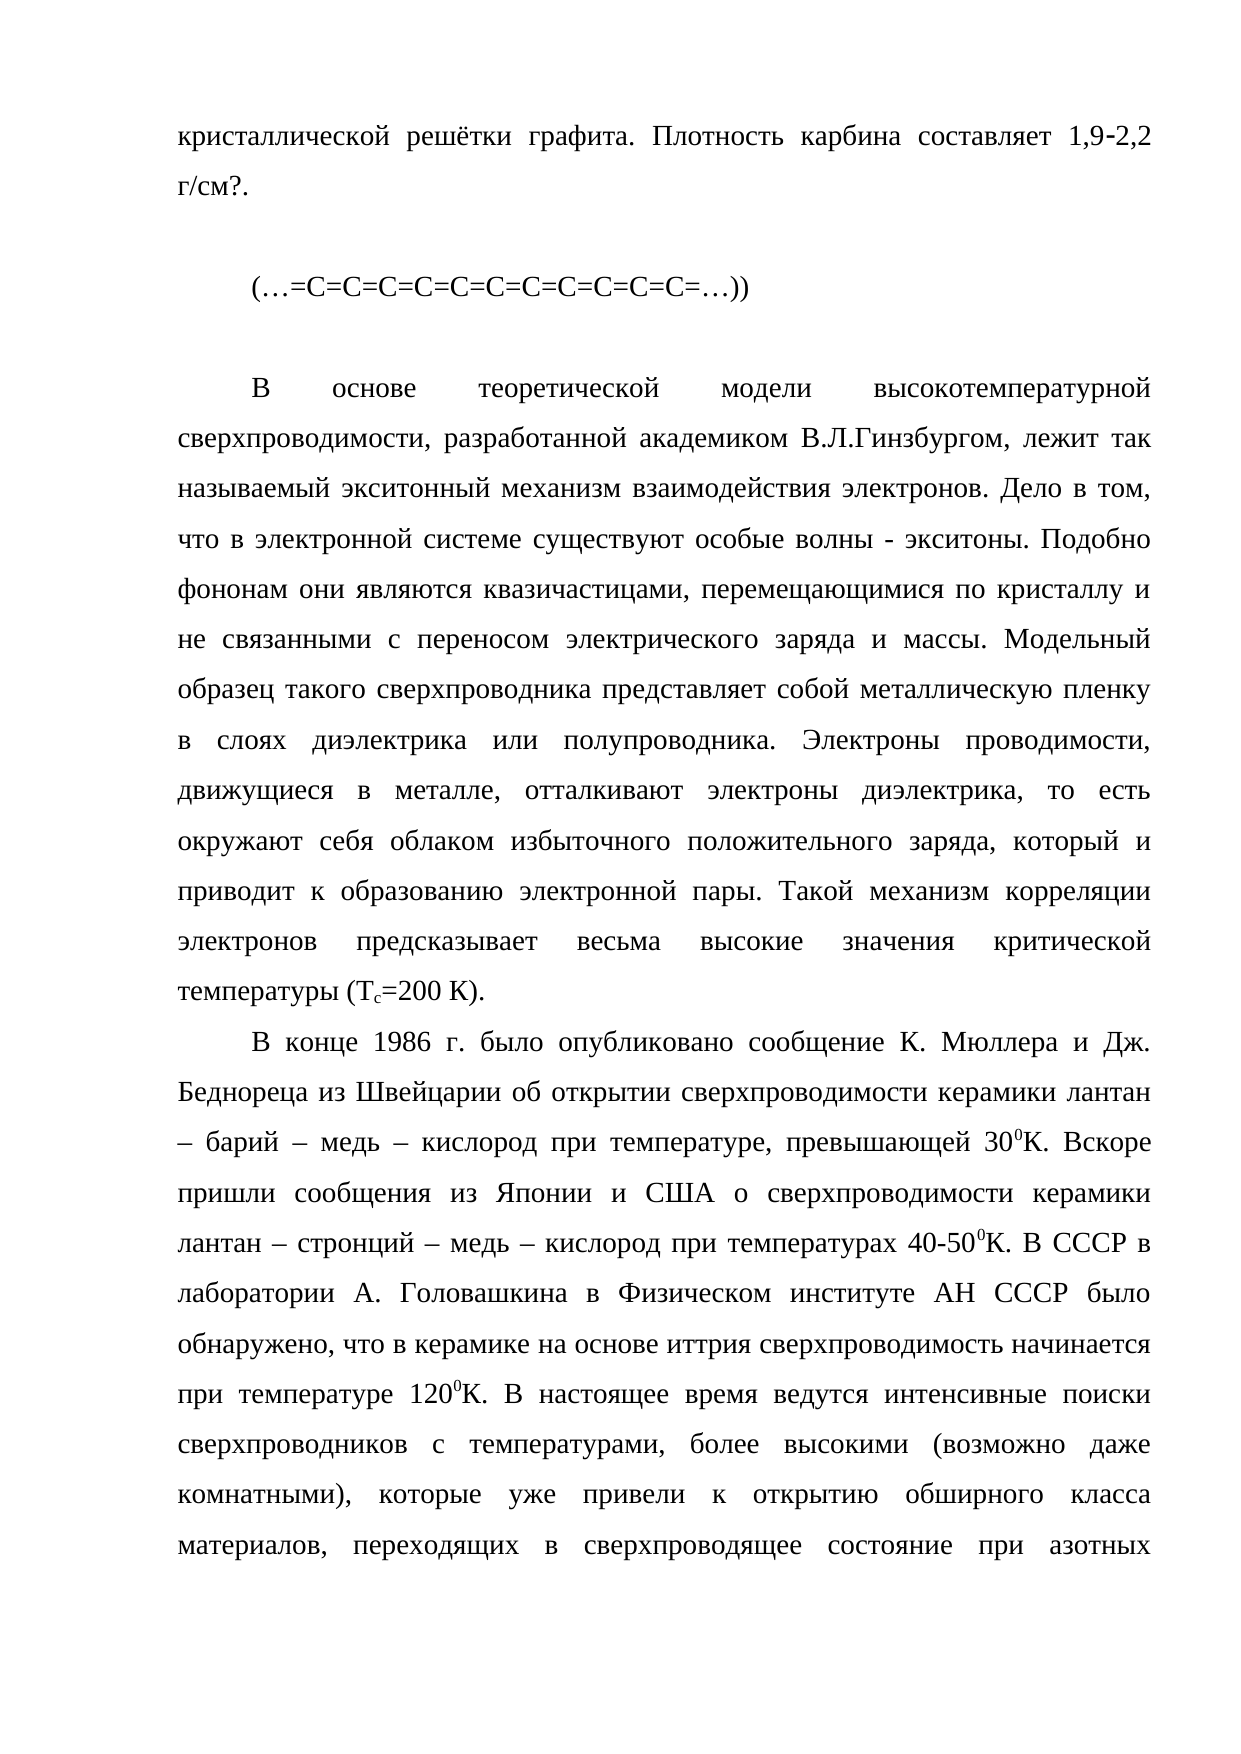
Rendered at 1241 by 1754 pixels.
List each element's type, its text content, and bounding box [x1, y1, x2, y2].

text В основе теоретической модели высокотемпературной сверхпроводимости, разработанной академиком В.Л.Гинзбургом, лежит так называемый экситонный механизм взаимодействия электронов. Дело в том, что в электронной системе существуют особые волны - экситоны. Подобно фононам они являются квазичастицами, перемещающимися по кристаллу и не связанными с переносом электрического заряда и массы. Модельный образец такого сверхпроводника представляет собой металлическую пленку в слоях диэлектрика или полупроводника. Электроны проводимости, движущиеся в металле, отталкивают электроны диэлектрика, то есть окружают себя облаком избыточного положительного заряда, который и приводит к образованию электронной пары. Такой механизм корреляции электронов предсказывает весьма высокие значения критической температуры (Тc=200 К). [177, 370, 1152, 1007]
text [177, 1024, 1152, 1561]
text (…=С=С=С=С=С=С=С=С=С=С=С=…)) [177, 269, 1152, 303]
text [177, 118, 1152, 202]
